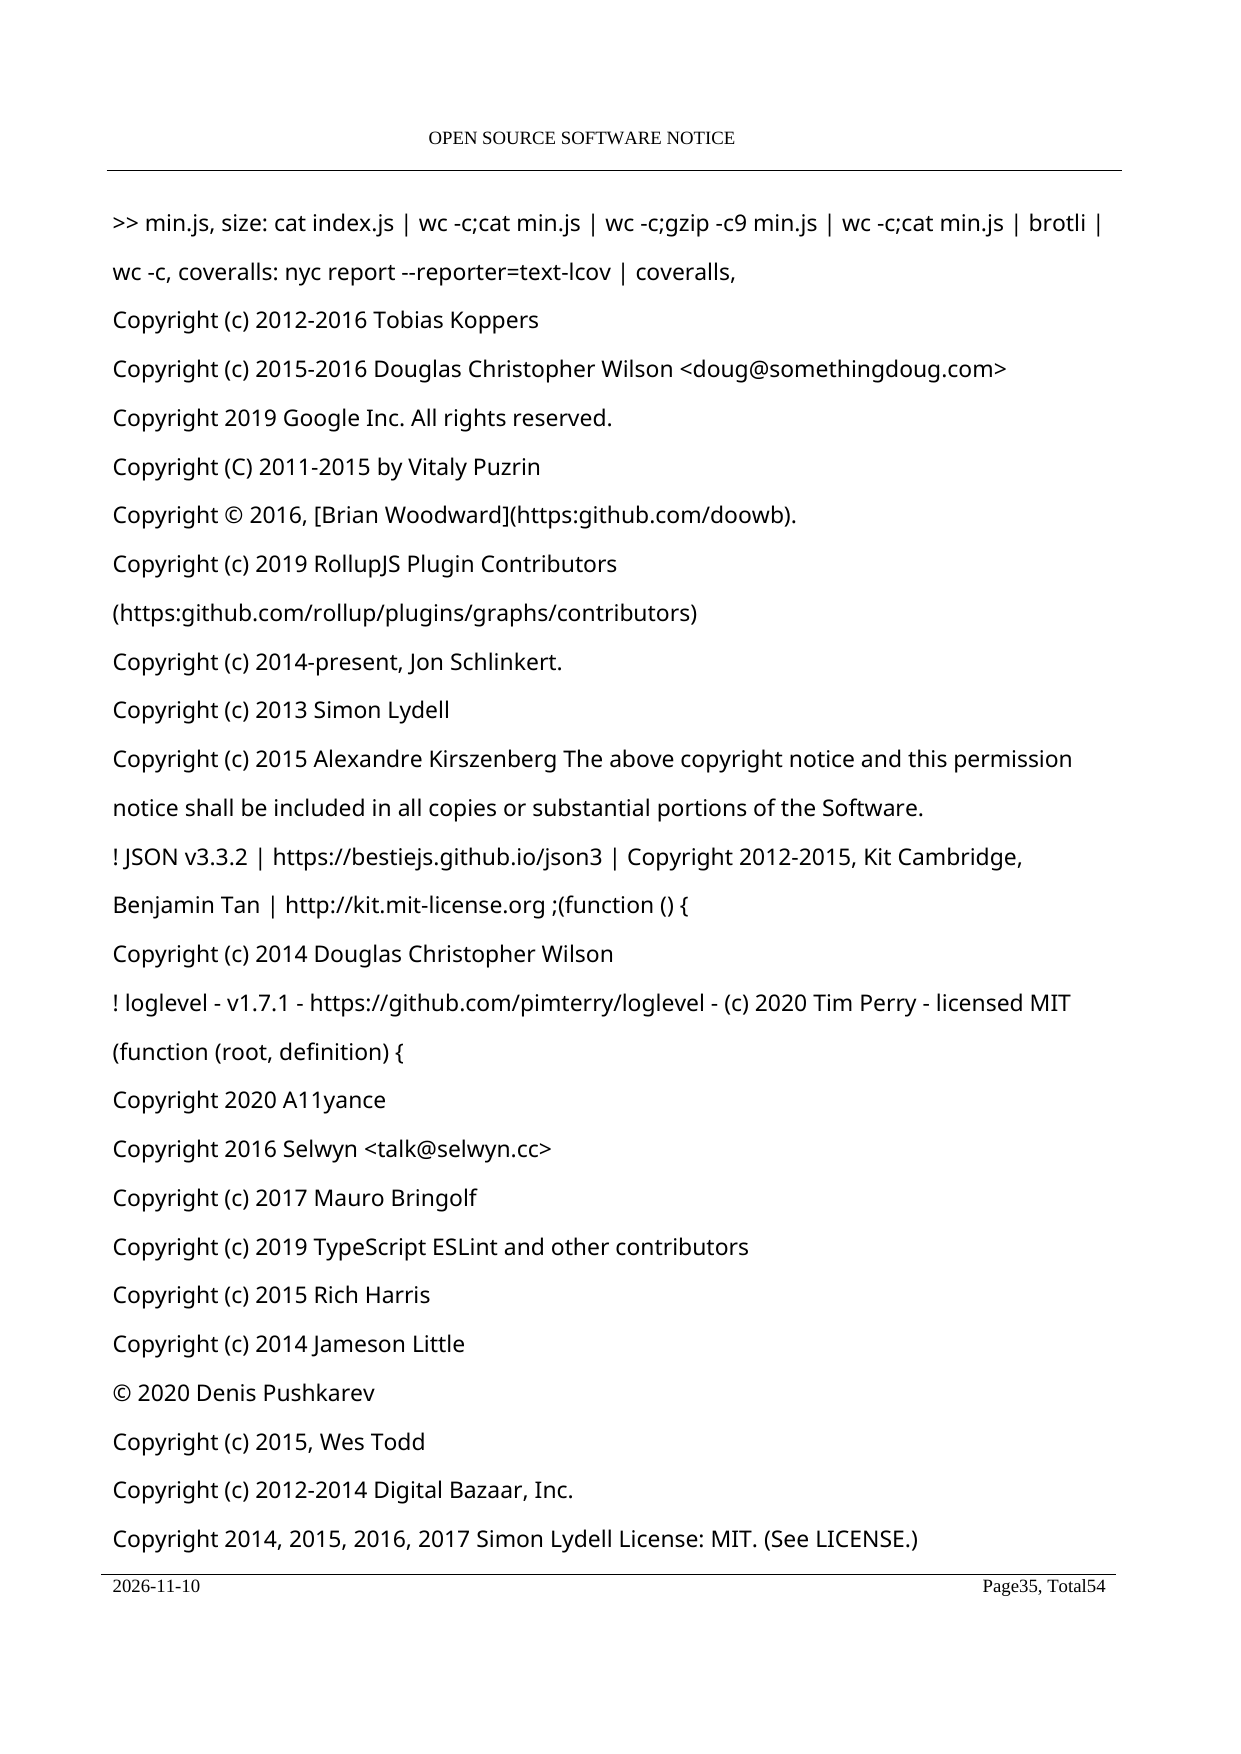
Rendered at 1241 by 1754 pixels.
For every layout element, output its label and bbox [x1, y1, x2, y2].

text [112, 206, 1128, 1555]
